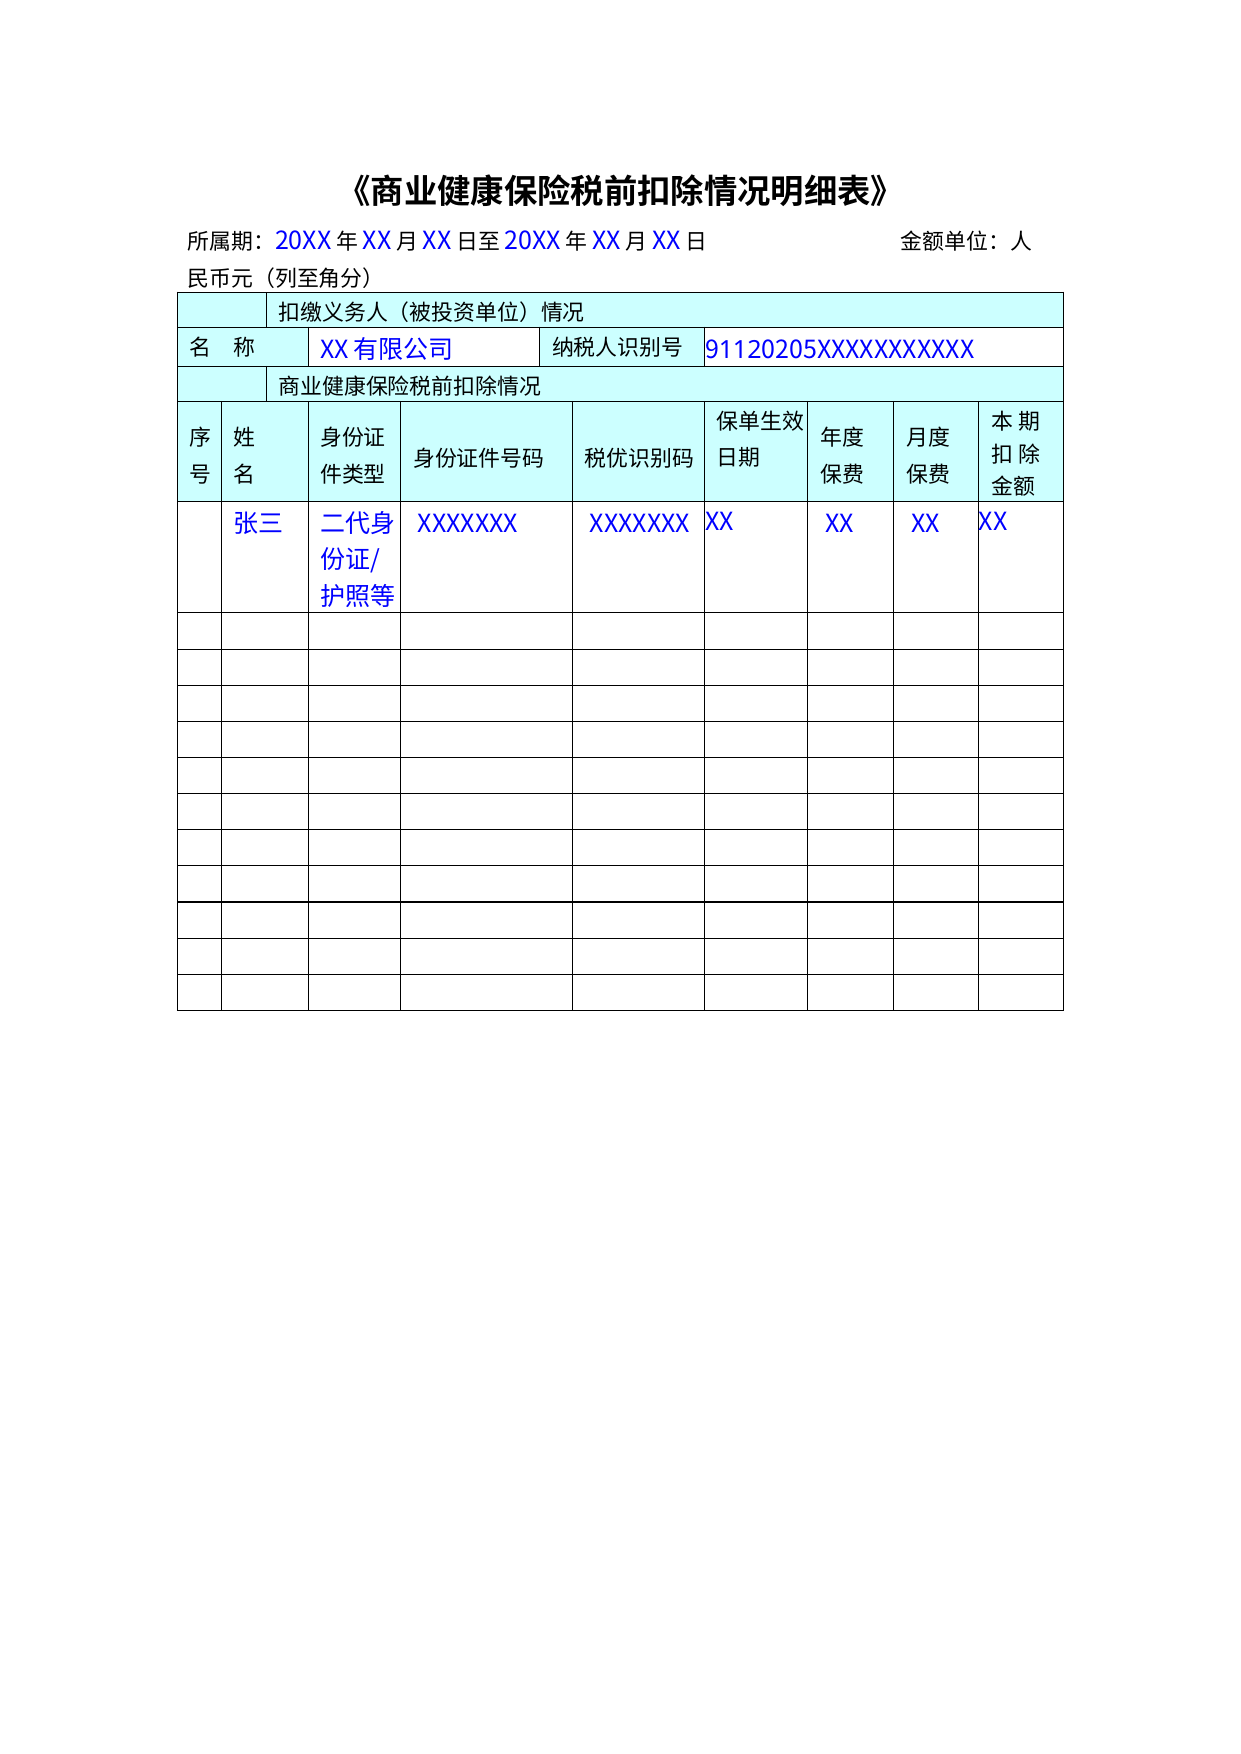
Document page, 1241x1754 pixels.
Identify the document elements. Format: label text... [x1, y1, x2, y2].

text 《商业健康保险税前扣除情况明细表》 [187, 165, 1053, 213]
text 所属期：20XX年XX月XX日至20XX年XX月XX日 金额单位：人民币元（列至角分） [187, 220, 1053, 292]
